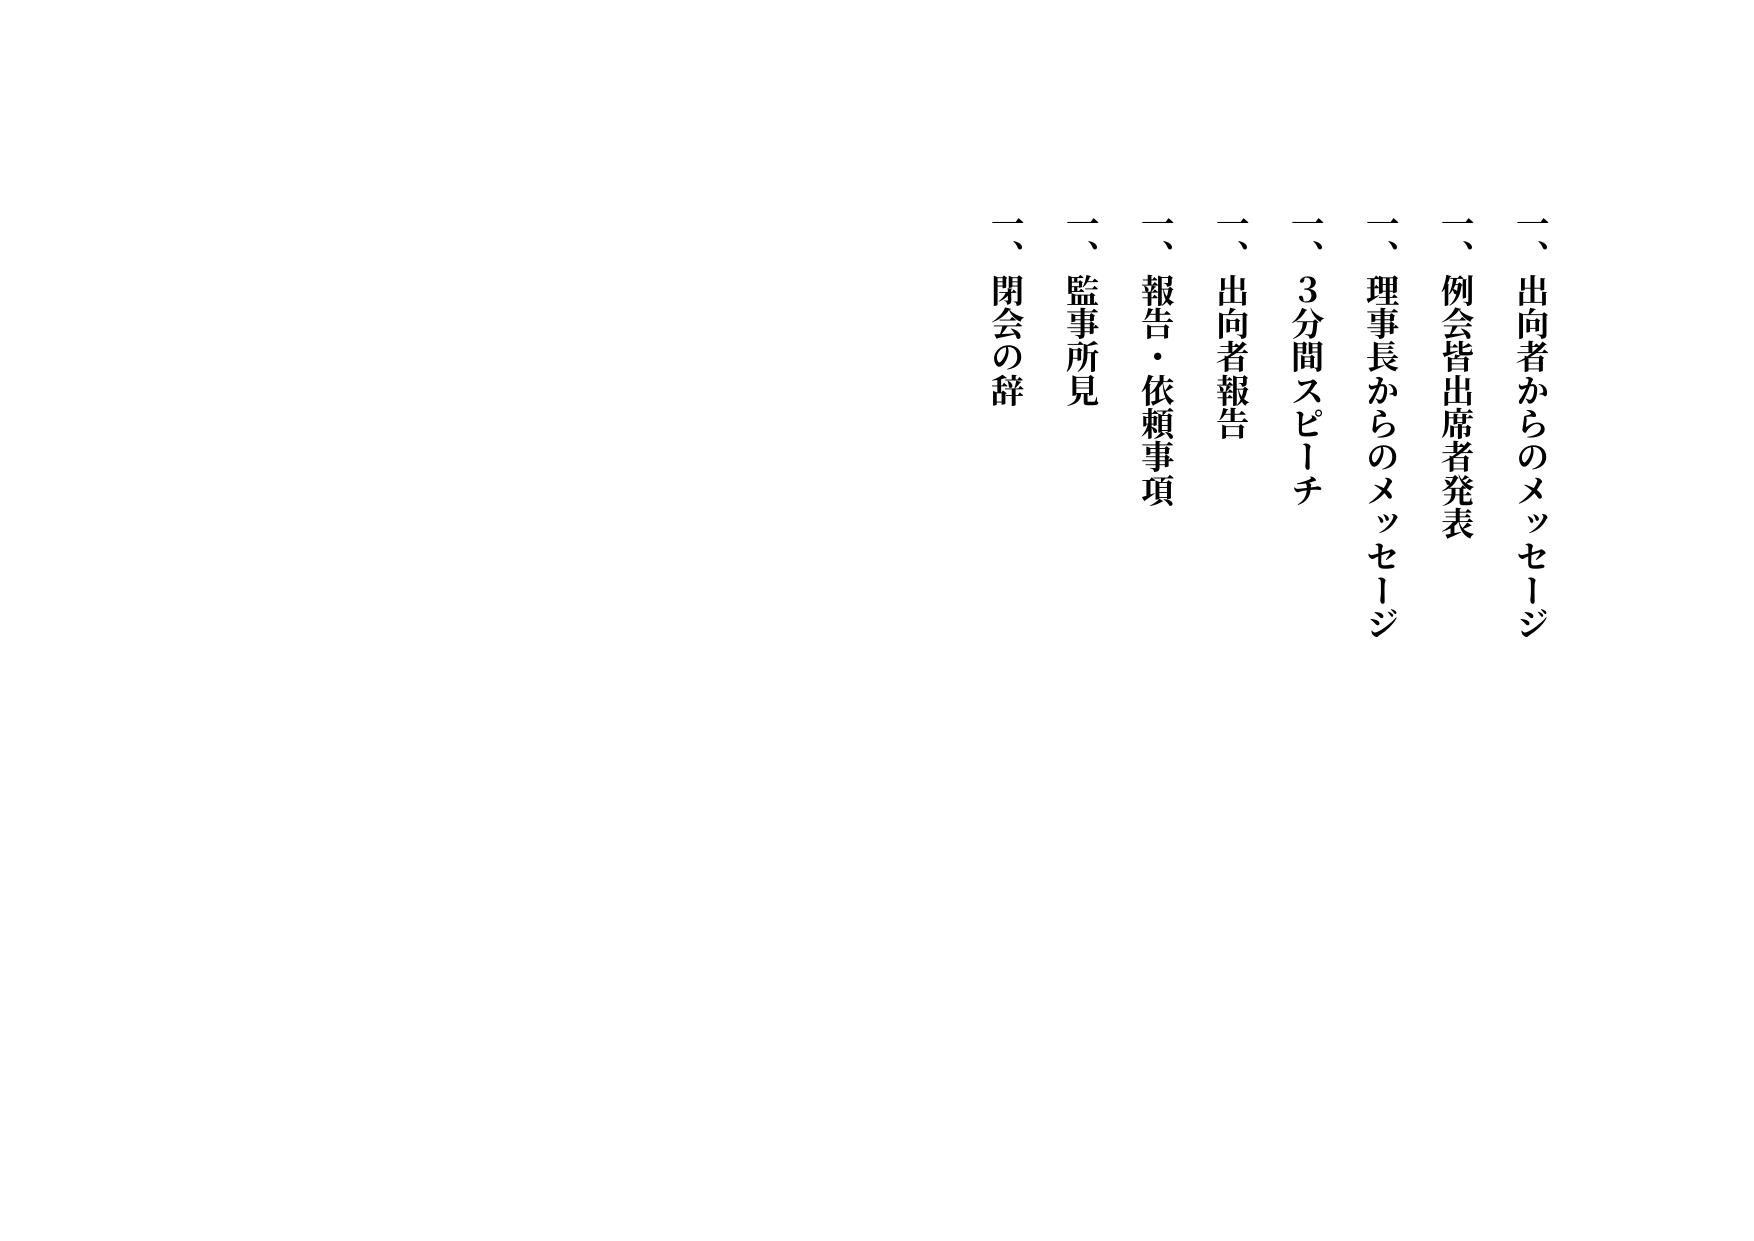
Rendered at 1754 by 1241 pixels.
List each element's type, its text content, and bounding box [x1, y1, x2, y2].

text 一、例会皆出席者発表 [1421, 207, 1496, 1063]
text 一、監事所見 [1046, 207, 1121, 1063]
text 一、出向者報告 [1196, 207, 1271, 1063]
text 一、３分間スピーチ [1271, 207, 1346, 1063]
text 一、出向者からのメッセージ [1496, 207, 1571, 1063]
text 一、報告・依頼事項 [1121, 207, 1196, 1063]
text 一、理事長からのメッセージ [1346, 207, 1421, 1063]
text 一、閉会の辞 [971, 207, 1046, 1063]
